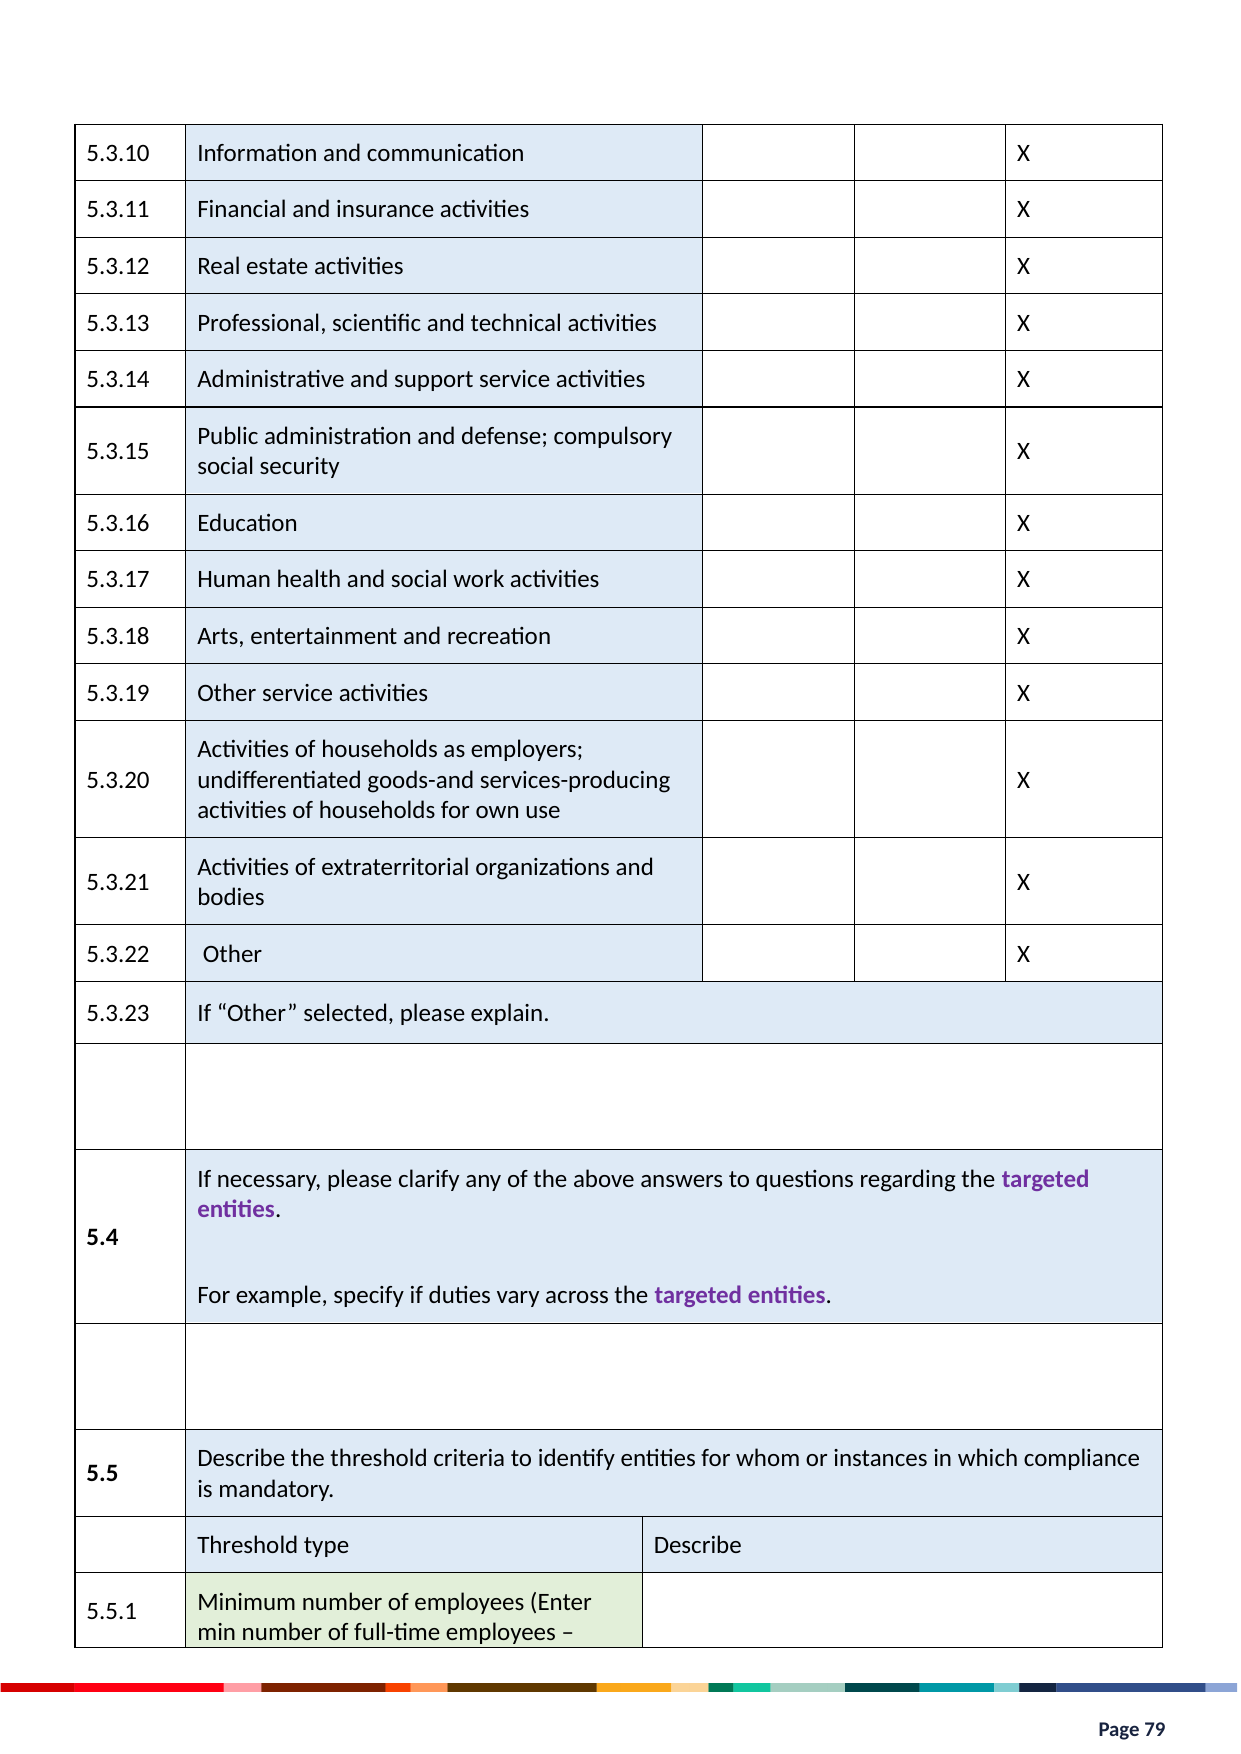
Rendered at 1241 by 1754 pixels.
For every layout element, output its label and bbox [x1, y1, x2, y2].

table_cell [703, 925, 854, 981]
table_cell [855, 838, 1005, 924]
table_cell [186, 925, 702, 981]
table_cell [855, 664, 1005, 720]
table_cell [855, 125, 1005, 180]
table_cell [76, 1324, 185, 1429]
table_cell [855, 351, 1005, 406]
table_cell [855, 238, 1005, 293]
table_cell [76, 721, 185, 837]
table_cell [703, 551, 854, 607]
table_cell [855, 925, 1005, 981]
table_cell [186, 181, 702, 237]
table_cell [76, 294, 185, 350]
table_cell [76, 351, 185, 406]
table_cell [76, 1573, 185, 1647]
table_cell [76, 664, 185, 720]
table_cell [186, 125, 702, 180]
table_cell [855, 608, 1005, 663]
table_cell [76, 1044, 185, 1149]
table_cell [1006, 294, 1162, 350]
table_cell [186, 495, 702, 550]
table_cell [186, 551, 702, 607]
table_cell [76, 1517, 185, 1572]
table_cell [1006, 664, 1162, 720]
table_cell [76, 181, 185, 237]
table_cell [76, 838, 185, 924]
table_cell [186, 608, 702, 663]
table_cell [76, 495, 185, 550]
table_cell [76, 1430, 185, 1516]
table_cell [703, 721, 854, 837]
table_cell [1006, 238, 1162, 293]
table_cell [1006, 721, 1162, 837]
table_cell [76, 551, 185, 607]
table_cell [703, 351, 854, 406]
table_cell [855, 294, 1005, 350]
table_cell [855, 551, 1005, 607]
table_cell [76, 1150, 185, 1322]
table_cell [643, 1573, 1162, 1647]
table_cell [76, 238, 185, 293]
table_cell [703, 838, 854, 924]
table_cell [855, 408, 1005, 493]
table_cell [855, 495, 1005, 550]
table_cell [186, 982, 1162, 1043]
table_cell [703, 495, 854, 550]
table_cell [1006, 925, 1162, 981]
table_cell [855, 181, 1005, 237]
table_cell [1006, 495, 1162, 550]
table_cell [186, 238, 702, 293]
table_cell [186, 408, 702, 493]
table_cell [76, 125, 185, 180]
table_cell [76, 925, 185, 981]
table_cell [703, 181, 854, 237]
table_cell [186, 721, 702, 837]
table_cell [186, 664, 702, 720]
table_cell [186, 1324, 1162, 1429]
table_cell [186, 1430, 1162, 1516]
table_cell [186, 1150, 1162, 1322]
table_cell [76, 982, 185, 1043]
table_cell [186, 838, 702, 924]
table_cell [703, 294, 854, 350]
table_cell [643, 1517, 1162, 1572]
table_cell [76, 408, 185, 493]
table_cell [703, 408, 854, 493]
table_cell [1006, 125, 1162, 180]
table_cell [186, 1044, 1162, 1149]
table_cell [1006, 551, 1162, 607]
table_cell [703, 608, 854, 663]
picture [0, 1683, 1236, 1692]
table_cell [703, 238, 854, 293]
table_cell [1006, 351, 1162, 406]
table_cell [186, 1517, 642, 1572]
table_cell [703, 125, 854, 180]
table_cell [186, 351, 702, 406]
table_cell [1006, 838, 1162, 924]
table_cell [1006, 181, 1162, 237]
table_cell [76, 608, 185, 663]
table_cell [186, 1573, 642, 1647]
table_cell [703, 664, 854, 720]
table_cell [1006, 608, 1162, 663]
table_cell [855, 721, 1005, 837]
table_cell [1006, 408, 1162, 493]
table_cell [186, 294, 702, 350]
